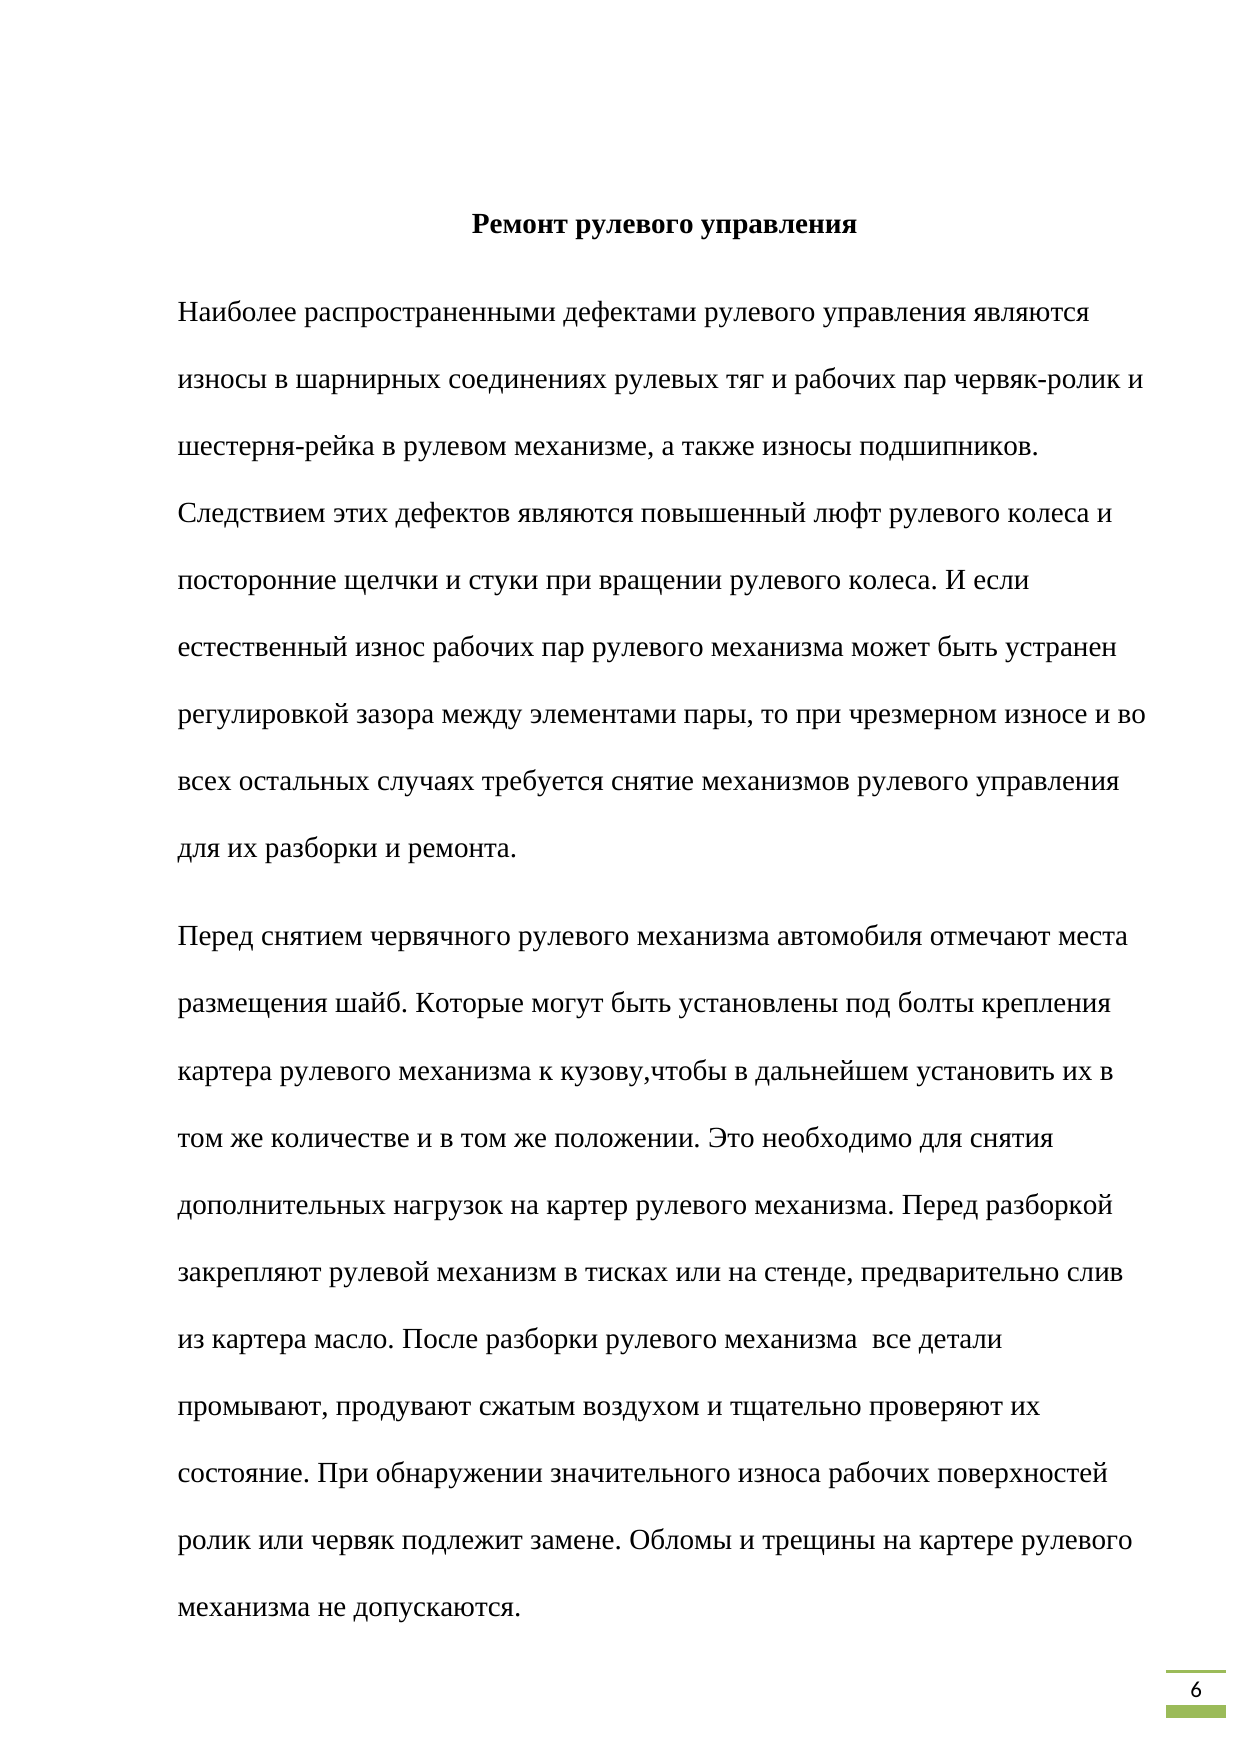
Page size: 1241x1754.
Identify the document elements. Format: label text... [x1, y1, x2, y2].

text Ремонт рулевого управления [177, 206, 1152, 239]
text Перед снятием червячного рулевого механизма автомобиля отмечают места размещения шайб. Которые могут быть установлены под болты крепления картера рулевого механизма к кузову,чтобы в дальнейшем установить их в том же количестве и в том же положении. Это необходимо для снятия дополнительных нагрузок на картер рулевого механизма. Перед разборкой закрепляют рулевой механизм в тисках или на стенде, предварительно слив из картера масло. После разборки рулевого механизма все детали промывают, продувают сжатым воздухом и тщательно проверяют их состояние. При обнаружении значительного износа рабочих поверхностей ролик или червяк подлежит замене. Обломы и трещины на картере рулевого механизма не допускаются. [177, 918, 1152, 1623]
text Наиболее распространенными дефектами рулевого управления являются износы в шарнирных соединениях рулевых тяг и рабочих пар червяк-ролик и шестерня-рейка в рулевом механизме, а также износы подшипников. Следствием этих дефектов являются повышенный люфт рулевого колеса и посторонние щелчки и стуки при вращении рулевого колеса. И если естественный износ рабочих пар рулевого механизма может быть устранен регулировкой зазора между элементами пары, то при чрезмерном износе и во всех остальных случаях требуется снятие механизмов рулевого управления для их разборки и ремонта. [177, 294, 1152, 864]
